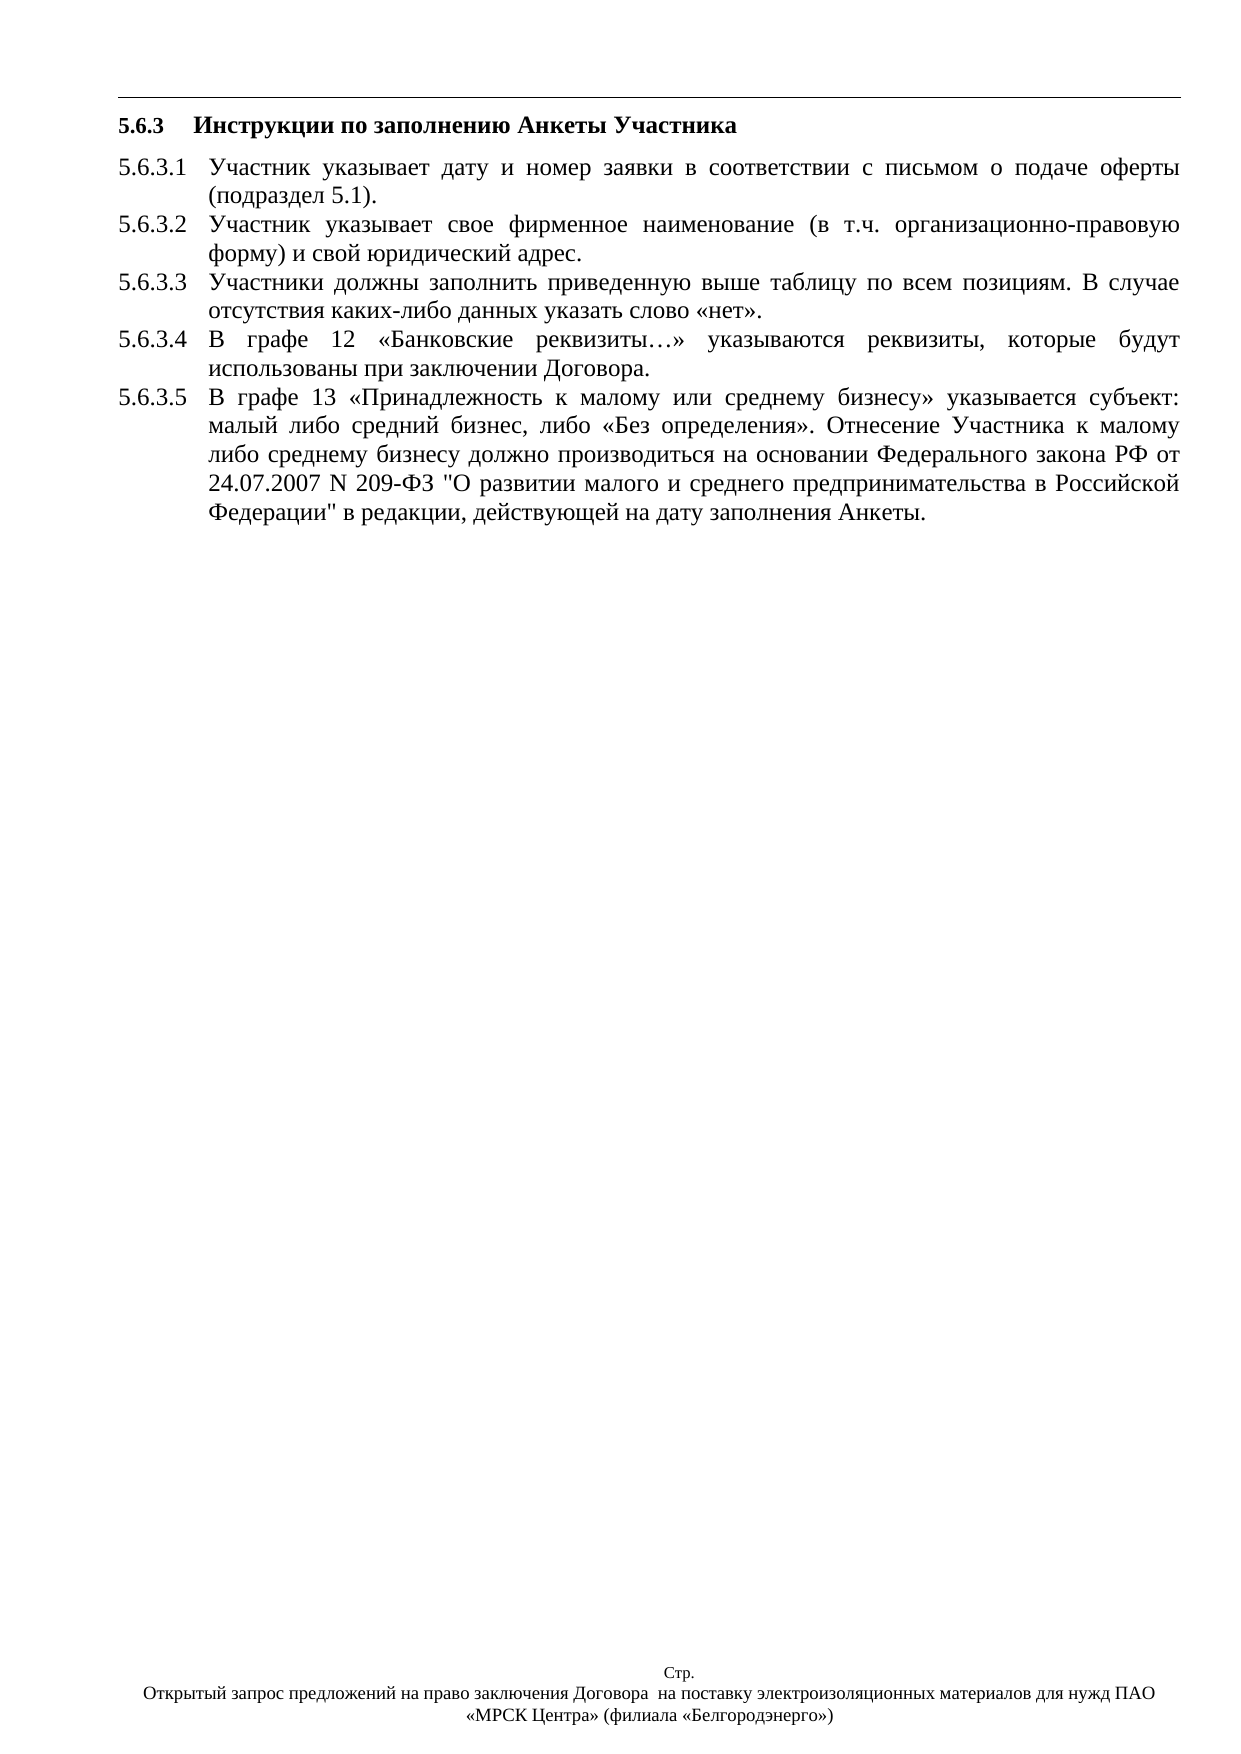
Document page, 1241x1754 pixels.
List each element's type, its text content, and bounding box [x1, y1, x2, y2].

list Участник указывает свое фирменное наименование (в т.ч. организационно-правовую форму) и свой юридический адрес. [118, 209, 1181, 267]
subtitle Инструкции по заполнению Анкеты Участника [118, 111, 1181, 139]
list Участник указывает дату и номер заявки в соответствии с письмом о подаче оферты (подраздел 5.1). [118, 152, 1181, 209]
list В графе 13 «Принадлежность к малому или среднему бизнесу» указывается субъект: малый либо средний бизнес, либо «Без определения». Отнесение Участника к малому либо среднему бизнесу должно производиться на основании Федерального закона РФ от 24.07.2007 N 209-ФЗ "О развитии малого и среднего предпринимательства в Российской Федерации" в редакции, действующей на дату заполнения Анкеты. [118, 382, 1181, 526]
list В графе 12 «Банковские реквизиты…» указываются реквизиты, которые будут использованы при заключении Договора. [118, 324, 1181, 382]
list Участники должны заполнить приведенную выше таблицу по всем позициям. В случае отсутствия каких-либо данных указать слово «нет». [118, 267, 1181, 324]
